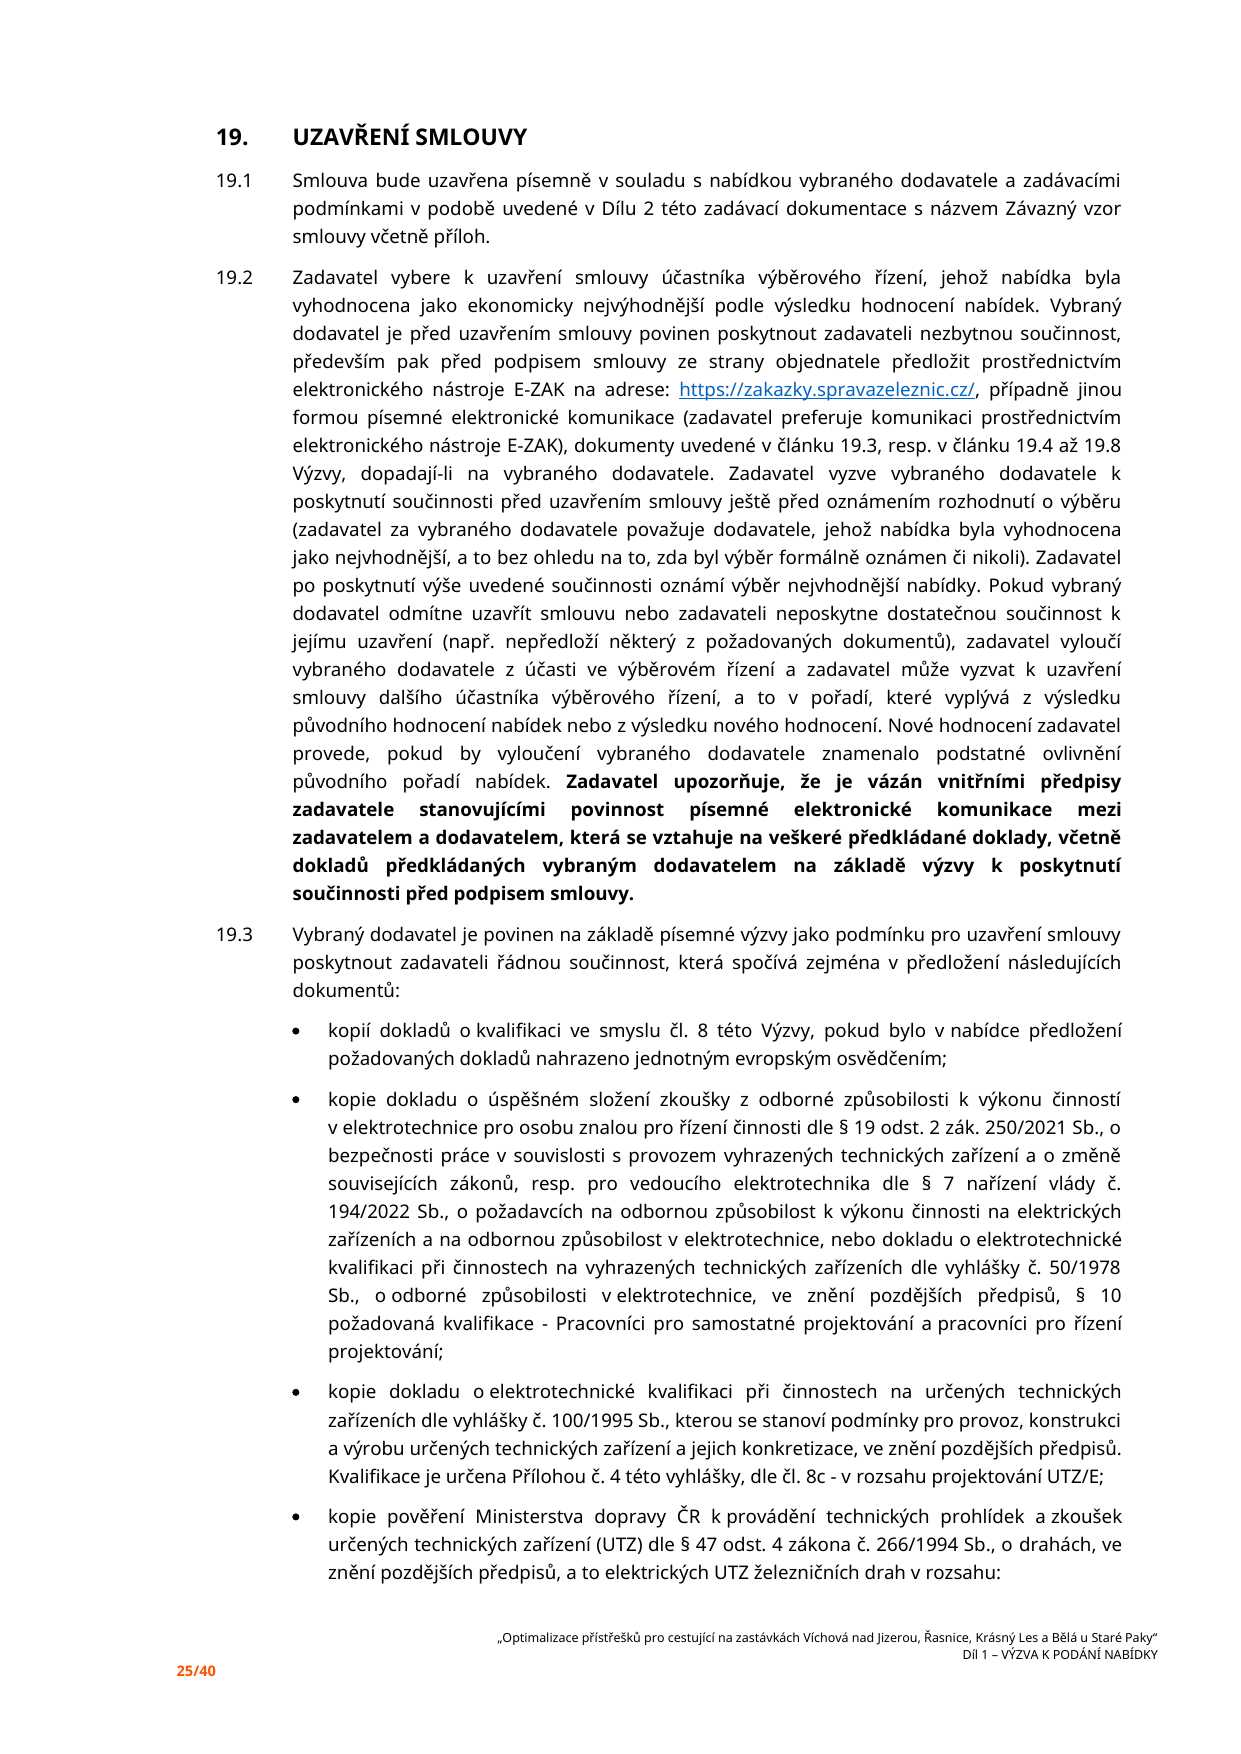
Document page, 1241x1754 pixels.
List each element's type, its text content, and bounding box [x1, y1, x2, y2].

text UZAVŘENÍ SMLOUVY [216, 121, 1122, 152]
text Vybraný dodavatel je povinen na základě písemné výzvy jako podmínku pro uzavření smlouvy poskytnout zadavateli řádnou součinnost, která spočívá zejména v předložení následujících dokumentů: [216, 921, 1122, 1003]
text Smlouva bude uzavřena písemně v souladu s nabídkou vybraného dodavatele a zadávacími podmínkami v podobě uvedené v Dílu 2 této zadávací dokumentace s názvem Závazný vzor smlouvy včetně příloh. [216, 167, 1122, 249]
text kopie pověření Ministerstva dopravy ČR k provádění technických prohlídek a zkoušek určených technických zařízení (UTZ) dle § 47 odst. 4 zákona č. 266/1994 Sb., o drahách, ve znění pozdějších předpisů, a to elektrických UTZ železničních drah v rozsahu: [292, 1503, 1122, 1585]
text kopií dokladů o kvalifikaci ve smyslu čl. 8 této Výzvy, pokud bylo v nabídce předložení požadovaných dokladů nahrazeno jednotným evropským osvědčením; [292, 1018, 1122, 1071]
text kopie dokladu o úspěšném složení zkoušky z odborné způsobilosti k výkonu činností v elektrotechnice pro osobu znalou pro řízení činnosti dle § 19 odst. 2 zák. 250/2021 Sb., o bezpečnosti práce v souvislosti s provozem vyhrazených technických zařízení a o změně souvisejících zákonů, resp. pro vedoucího elektrotechnika dle § 7 nařízení vlády č. 194/2022 Sb., o požadavcích na odbornou způsobilost k výkonu činnosti na elektrických zařízeních a na odbornou způsobilost v elektrotechnice, nebo dokladu o elektrotechnické kvalifikaci při činnostech na vyhrazených technických zařízeních dle vyhlášky č. 50/1978 Sb., o odborné způsobilosti v elektrotechnice, ve znění pozdějších předpisů, § 10 požadovaná kvalifikace - Pracovníci pro samostatné projektování a pracovníci pro řízení projektování; [292, 1086, 1122, 1364]
text kopie dokladu o elektrotechnické kvalifikaci při činnostech na určených technických zařízeních dle vyhlášky č. 100/1995 Sb., kterou se stanoví podmínky pro provoz, konstrukci a výrobu určených technických zařízení a jejich konkretizace, ve znění pozdějších předpisů. Kvalifikace je určena Přílohou č. 4 této vyhlášky, dle čl. 8c - v rozsahu projektování UTZ/E; [292, 1379, 1122, 1488]
text Zadavatel vybere k uzavření smlouvy účastníka výběrového řízení, jehož nabídka byla vyhodnocena jako ekonomicky nejvýhodnější podle výsledku hodnocení nabídek. Vybraný dodavatel je před uzavřením smlouvy povinen poskytnout zadavateli nezbytnou součinnost, především pak před podpisem smlouvy ze strany objednatele předložit prostřednictvím elektronického nástroje E-ZAK na adrese: https://zakazky.spravazeleznic.cz/, případně jinou formou písemné elektronické komunikace (zadavatel preferuje komunikaci prostřednictvím elektronického nástroje E-ZAK), dokumenty uvedené v článku 19.3, resp. v článku 19.4 až 19.8 Výzvy, dopadají-li na vybraného dodavatele. Zadavatel vyzve vybraného dodavatele k poskytnutí součinnosti před uzavřením smlouvy ještě před oznámením rozhodnutí o výběru (zadavatel za vybraného dodavatele považuje dodavatele, jehož nabídka byla vyhodnocena jako nejvhodnější, a to bez ohledu na to, zda byl výběr formálně oznámen či nikoli). Zadavatel po poskytnutí výše uvedené součinnosti oznámí výběr nejvhodnější nabídky. Pokud vybraný dodavatel odmítne uzavřít smlouvu nebo zadavateli neposkytne dostatečnou součinnost k jejímu uzavření (např. nepředloží některý z požadovaných dokumentů), zadavatel vyloučí vybraného dodavatele z účasti ve výběrovém řízení a zadavatel může vyzvat k uzavření smlouvy dalšího účastníka výběrového řízení, a to v pořadí, které vyplývá z výsledku původního hodnocení nabídek nebo z výsledku nového hodnocení. Nové hodnocení zadavatel provede, pokud by vyloučení vybraného dodavatele znamenalo podstatné ovlivnění původního pořadí nabídek. Zadavatel upozorňuje, že je vázán vnitřními předpisy zadavatele stanovujícími povinnost písemné elektronické komunikace mezi zadavatelem a dodavatelem, která se vztahuje na veškeré předkládané doklady, včetně dokladů předkládaných vybraným dodavatelem na základě výzvy k poskytnutí součinnosti před podpisem smlouvy. [216, 264, 1122, 906]
